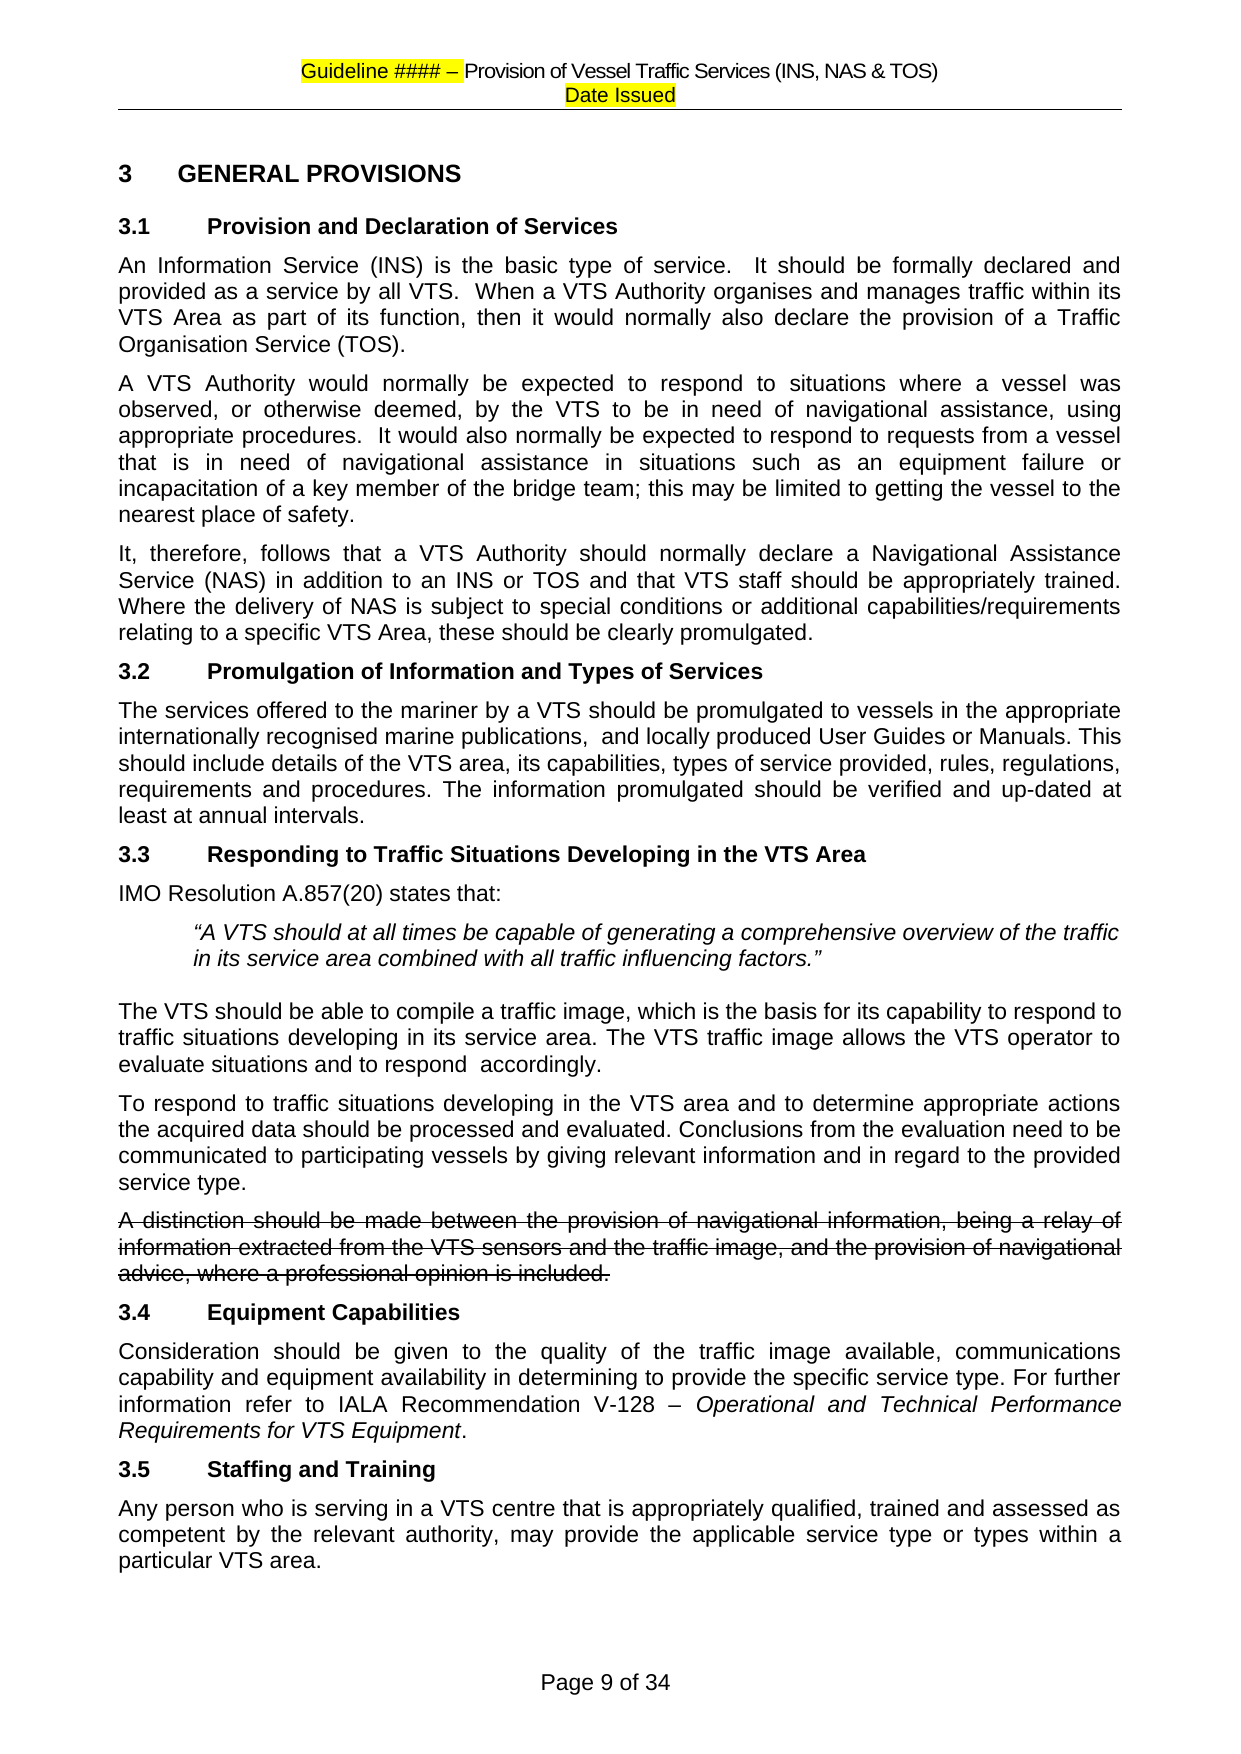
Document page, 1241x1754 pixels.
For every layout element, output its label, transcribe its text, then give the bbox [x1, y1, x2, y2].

text A distinction should be made between the provision of navigational information, being a relay of information extracted from the VTS sensors and the traffic image, and the provision of navigational advice, where a professional opinion is included. [118, 1249, 1122, 1287]
text Consideration should be given to the quality of the traffic image available, communications capability and equipment availability in determining to provide the specific service type. For further information refer to IALA Recommendation V-128 – Operational and Technical Performance Requirements for VTS Equipment. [118, 1338, 1122, 1443]
subtitle Staffing and Training [118, 1456, 1122, 1482]
text “A VTS should at all times be capable of generating a comprehensive overview of the traffic in its service area combined with all traffic influencing factors.” [193, 919, 1122, 972]
subtitle Provision and Declaration of Services [118, 213, 1122, 239]
text A distinction should be made between the provision of navigational information, being a relay of information extracted from the VTS sensors and the traffic image, and the provision of navigational advice, where a professional opinion is included. [118, 1207, 1122, 1222]
subtitle Promulgation of Information and Types of Services [118, 658, 1122, 684]
text IMO Resolution A.857(20) states that: [118, 880, 1122, 906]
subtitle Equipment Capabilities [118, 1299, 1122, 1325]
text Any person who is serving in a VTS centre that is appropriately qualified, trained and assessed as competent by the relevant authority, may provide the applicable service type or types within a particular VTS area. [118, 1495, 1122, 1574]
text The services offered to the mariner by a VTS should be promulgated to vessels in the appropriate internationally recognised marine publications, and locally produced User Guides or Manuals. This should include details of the VTS area, its capabilities, types of service provided, rules, regulations, requirements and procedures. The information promulgated should be verified and up-dated at least at annual intervals. [118, 697, 1122, 829]
text A VTS Authority would normally be expected to respond to situations where a vessel was observed, or otherwise deemed, by the VTS to be in need of navigational assistance, using appropriate procedures. It would also normally be expected to respond to requests from a vessel that is in need of navigational assistance in situations such as an equipment failure or incapacitation of a key member of the bridge team; this may be limited to getting the vessel to the nearest place of safety. [118, 369, 1122, 528]
text An Information Service (INS) is the basic type of service. It should be formally declared and provided as a service by all VTS. When a VTS Authority organises and manages traffic within its VTS Area as part of its function, then it would normally also declare the provision of a Traffic Organisation Service (TOS). [118, 252, 1122, 357]
text A distinction should be made between the provision of navigational information, being a relay of information extracted from the VTS sensors and the traffic image, and the provision of navigational advice, where a professional opinion is included. [118, 1223, 1122, 1248]
subtitle Responding to Traffic Situations Developing in the VTS Area [118, 841, 1122, 868]
text The VTS should be able to compile a traffic image, which is the basis for its capability to respond to traffic situations developing in its service area. The VTS traffic image allows the VTS operator to evaluate situations and to respond accordingly. [118, 998, 1122, 1077]
text To respond to traffic situations developing in the VTS area and to determine appropriate actions the acquired data should be processed and evaluated. Conclusions from the evaluation need to be communicated to participating vessels by giving relevant information and in regard to the provided service type. [118, 1089, 1122, 1195]
subtitle GENERAL PROVISIONS [118, 159, 1122, 188]
text It, therefore, follows that a VTS Authority should normally declare a Navigational Assistance Service (NAS) in addition to an INS or TOS and that VTS staff should be appropriately trained. Where the delivery of NAS is subject to special conditions or additional capabilities/requirements relating to a specific VTS Area, these should be clearly promulgated. [118, 540, 1122, 646]
